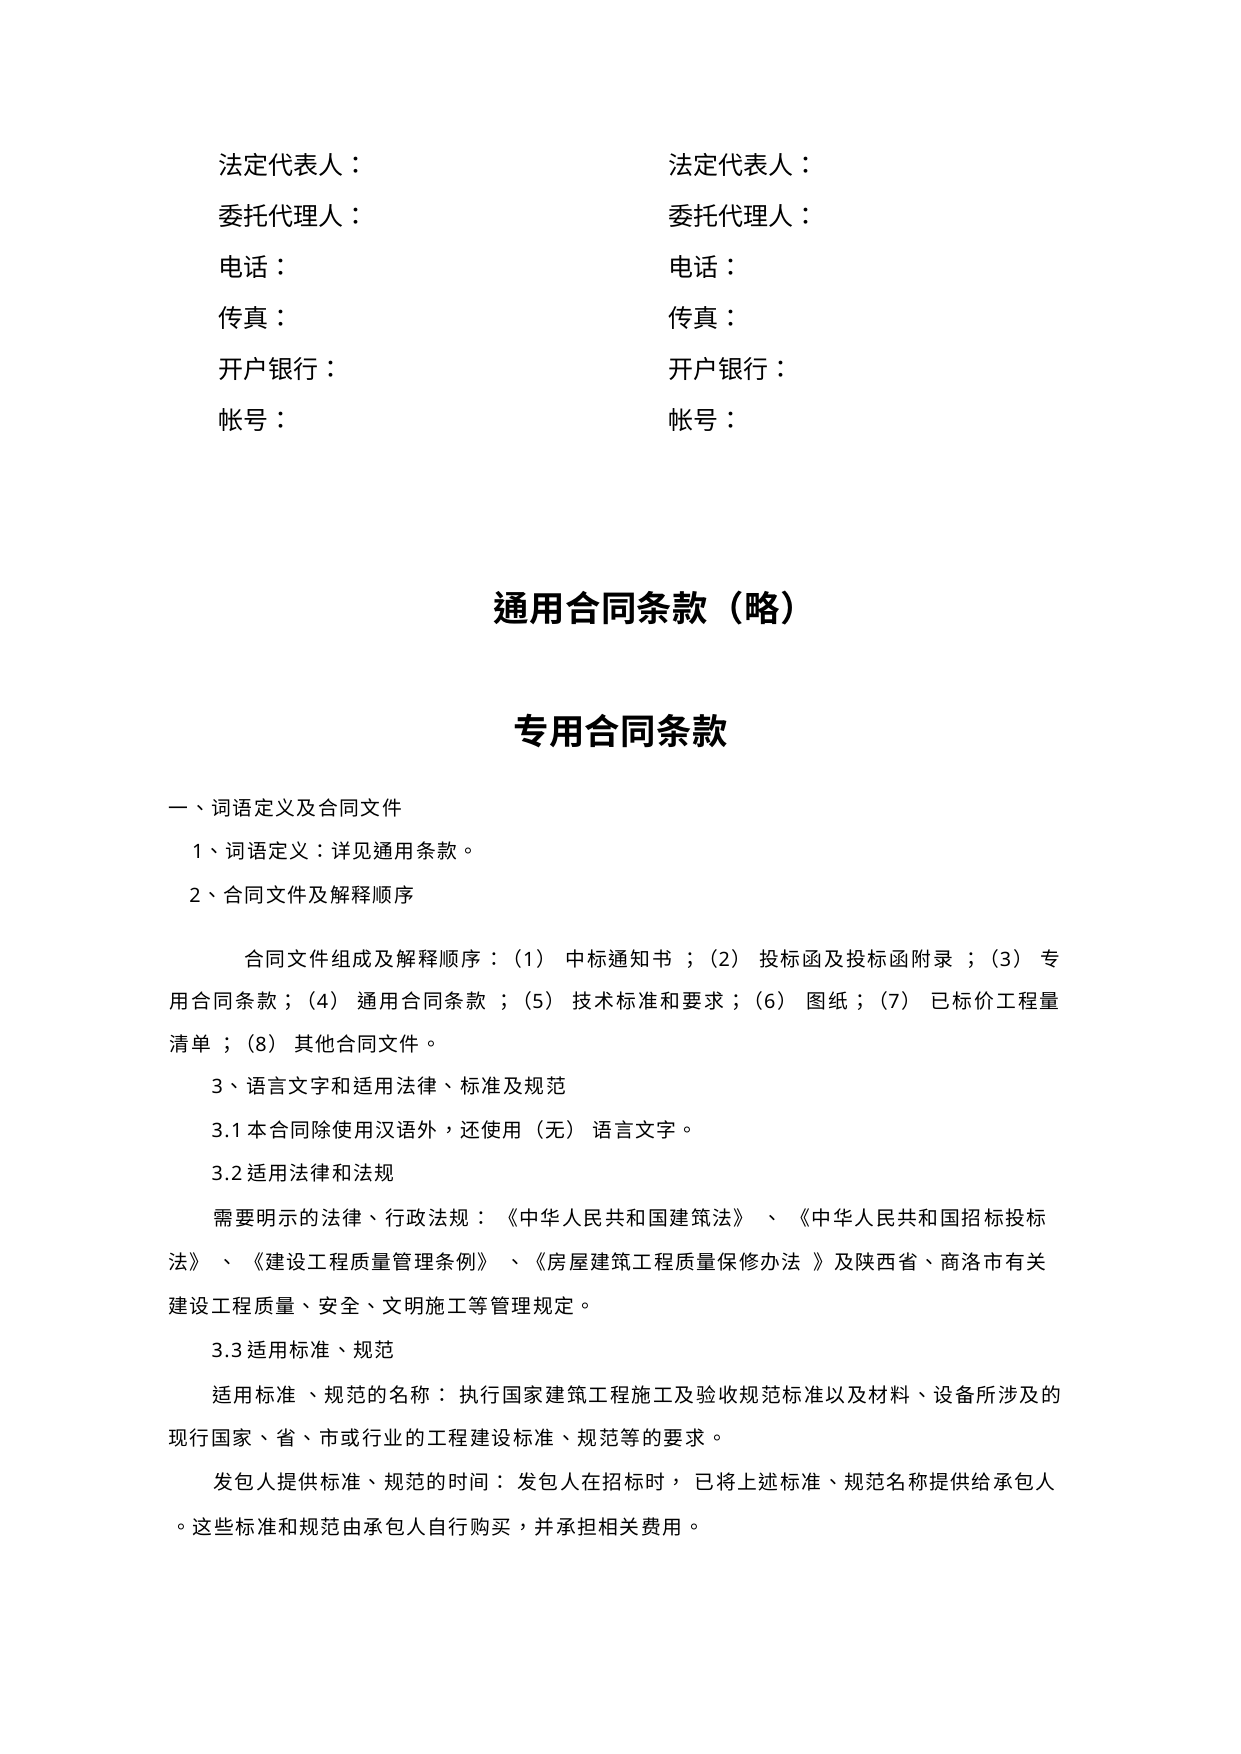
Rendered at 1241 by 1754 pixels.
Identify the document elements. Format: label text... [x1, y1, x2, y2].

text 开户银行： 开户银行： [168, 352, 1072, 386]
text 帐号： 帐号： [168, 403, 1072, 437]
text 3.2适用法律和法规 [211, 1160, 1072, 1186]
text 委托代理人： 委托代理人： [168, 199, 1072, 233]
text 法定代表人： 法定代表人： [168, 148, 1072, 182]
text 通用合同条款（略） [457, 585, 1072, 631]
text 3、语言文字和适用法律、标准及规范 [211, 1073, 1072, 1098]
text 传真： 传真： [168, 301, 1072, 335]
text 适用标准 、规范的名称： 执行国家建筑工程施工及验收规范标准以及材料、设备所涉及的现行国家、省、市或行业的工程建设标准、规范等的要求。 [168, 1381, 1061, 1452]
text 电话： 电话： [168, 250, 1072, 284]
text 1、词语定义：详见通用条款。 [192, 838, 1072, 864]
text 2、合同文件及解释顺序 [189, 882, 1072, 907]
text 一、词语定义及合同文件 [169, 795, 1072, 821]
text 合同文件组成及解释顺序：（1） 中标通知书 ；（2） 投标函及投标函附录 ；（3） 专用合同条款；（4） 通用合同条款 ；（5） 技术标准和要求；（6） 图纸；（7） 已标价工程量清单 ；（8） 其他合同文件。 [169, 945, 1061, 1057]
text 需要明示的法律、行政法规： 《中华人民共和国建筑法》 、 《中华人民共和国招标投标法》 、 《建设工程质量管理条例》 、《房屋建筑工程质量保修办法 》及陕西省、商洛市有关建设工程质量、安全、文明施工等管理规定。 [168, 1204, 1046, 1319]
text 发包人提供标准、规范的时间： 发包人在招标时， 已将上述标准、规范名称提供给承包人 。这些标准和规范由承包人自行购买，并承担相关费用。 [171, 1468, 1061, 1540]
text 3.1本合同除使用汉语外，还使用（无） 语言文字。 [211, 1116, 1072, 1142]
text 3.3适用标准、规范 [211, 1336, 1072, 1362]
text 专用合同条款 [513, 708, 1072, 754]
